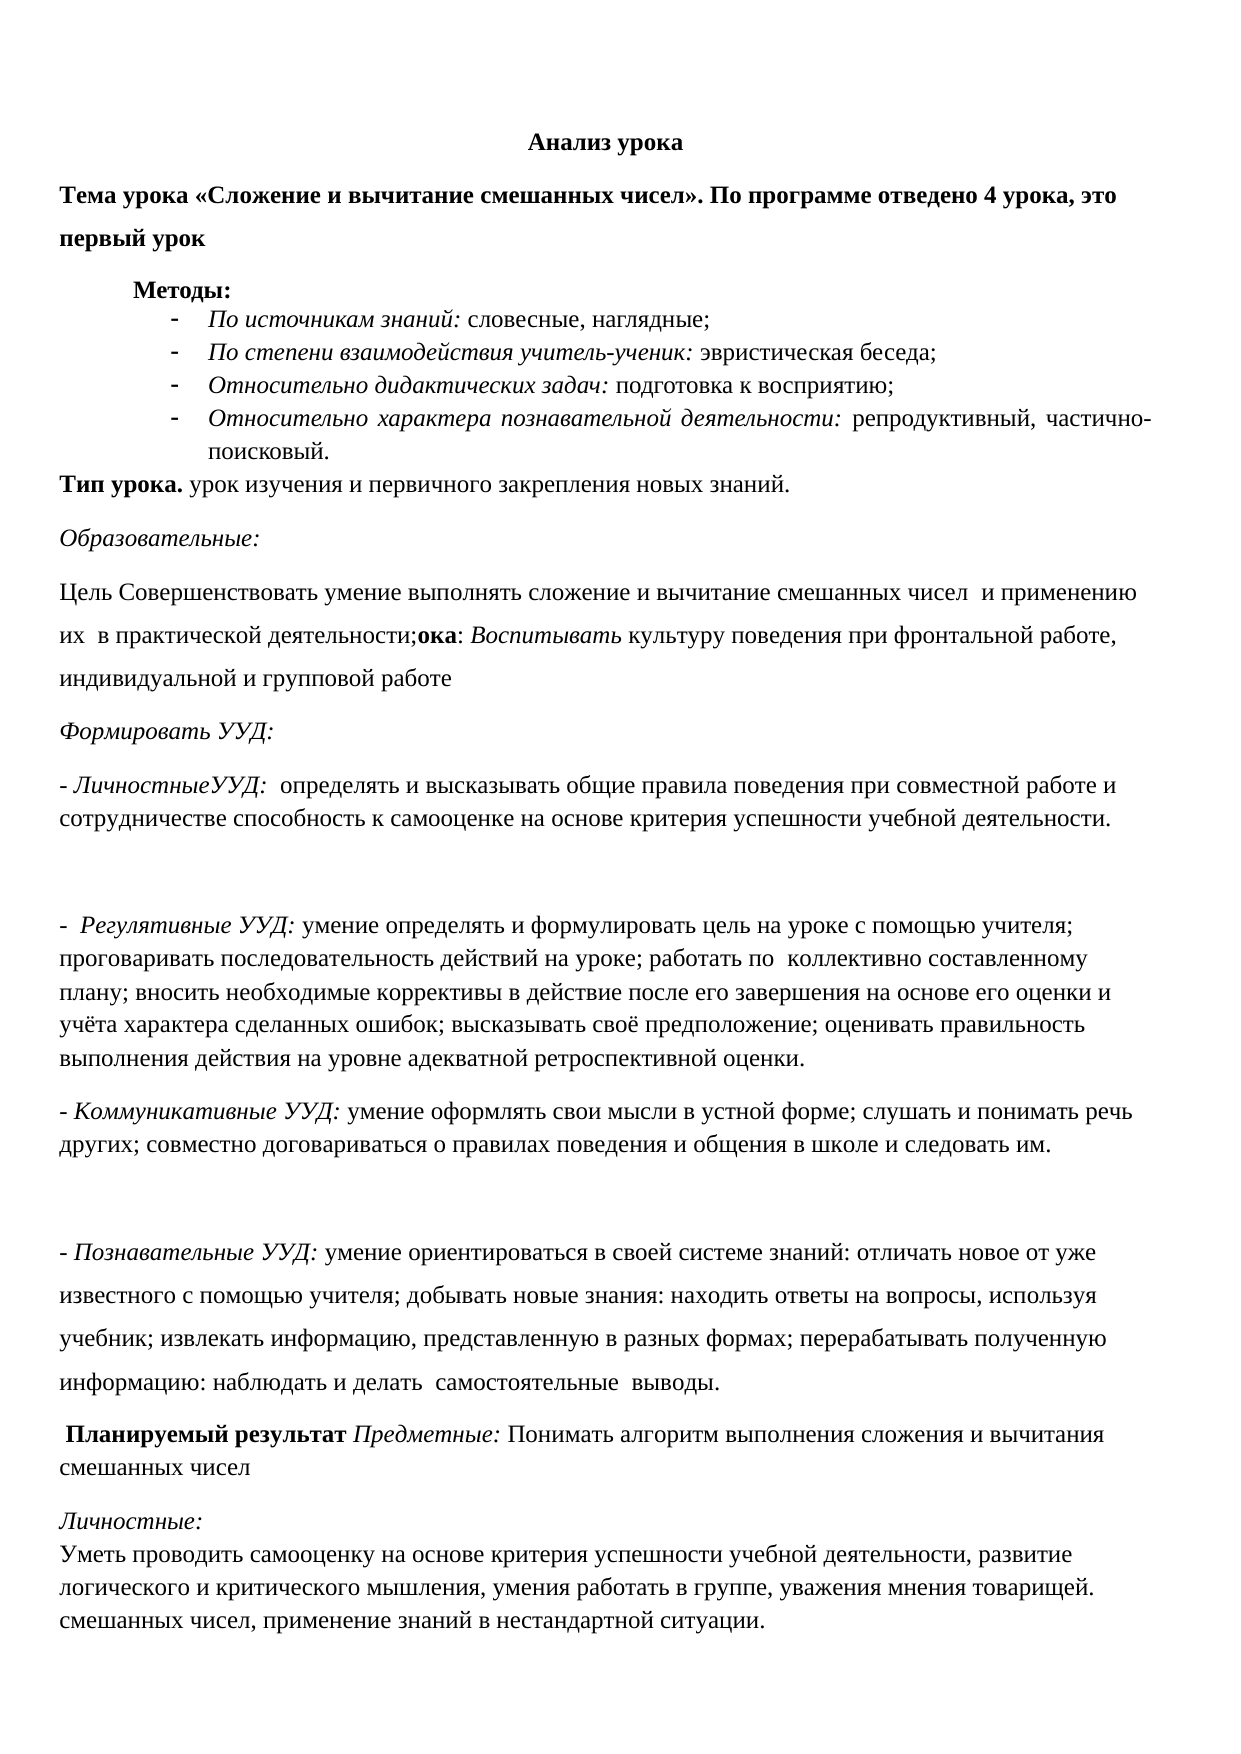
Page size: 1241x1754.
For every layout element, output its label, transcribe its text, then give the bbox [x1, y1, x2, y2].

text - Регулятивные УУД: умение определять и формулировать цель на уроке с помощью учителя; проговаривать последовательность действий на уроке; работать по коллективно составленному плану; вносить необходимые коррективы в действие после его завершения на основе его оценки и учёта характера сделанных ошибок; высказывать своё предположение; оценивать правильность выполнения действия на уровне адекватной ретроспективной оценки. [59, 911, 1152, 1071]
text Тема урока «Сложение и вычитание смешанных чисел». По программе отведено 4 урока, это первый урок [59, 180, 1152, 252]
text Тип урока. урок изучения и первичного закрепления новых знаний. [59, 469, 1152, 498]
subtitle Методы: [133, 276, 1152, 304]
subtitle По источникам знаний: словесные, наглядные; [170, 304, 1152, 333]
text Личностные: Уметь проводить самооценку на основе критерия успешности учебной деятельности, развитие логического и критического мышления, умения работать в группе, уважения мнения товарищей. смешанных чисел, применение знаний в нестандартной ситуации. [59, 1506, 1152, 1634]
text - ЛичностныеУУД: определять и высказывать общие правила поведения при совместной работе и сотрудничестве способность к самооценке на основе критерия успешности учебной деятельности. [59, 770, 1152, 832]
text - Коммуникативные УУД: умение оформлять свои мысли в устной форме; слушать и понимать речь других; совместно договариваться о правилах поведения и общения в школе и следовать им. [59, 1096, 1152, 1158]
text Образовательные: [59, 523, 1152, 552]
subtitle По степени взаимодействия учитель-ученик: эвристическая беседа; [170, 337, 1152, 366]
text Цель Совершенствовать умение выполнять сложение и вычитание смешанных чисел и применению их в практической деятельности;ока: Воспитывать культуру поведения при фронтальной работе, индивидуальной и групповой работе [59, 577, 1152, 692]
subtitle Относительно дидактических задач: подготовка к восприятию; [170, 370, 1152, 399]
text Анализ урока [59, 127, 1152, 156]
text Формировать УУД: [59, 716, 1152, 745]
subtitle Относительно характера познавательной деятельности: репродуктивный, частично-поисковый. [170, 403, 1152, 465]
text - Познавательные УУД: умение ориентироваться в своей системе знаний: отличать новое от уже известного с помощью учителя; добывать новые знания: находить ответы на вопросы, используя учебник; извлекать информацию, представленную в разных формах; перерабатывать полученную информацию: наблюдать и делать самостоятельные выводы. [59, 1237, 1152, 1395]
text Планируемый результат Предметные: Понимать алгоритм выполнения сложения и вычитания смешанных чисел [59, 1419, 1152, 1481]
